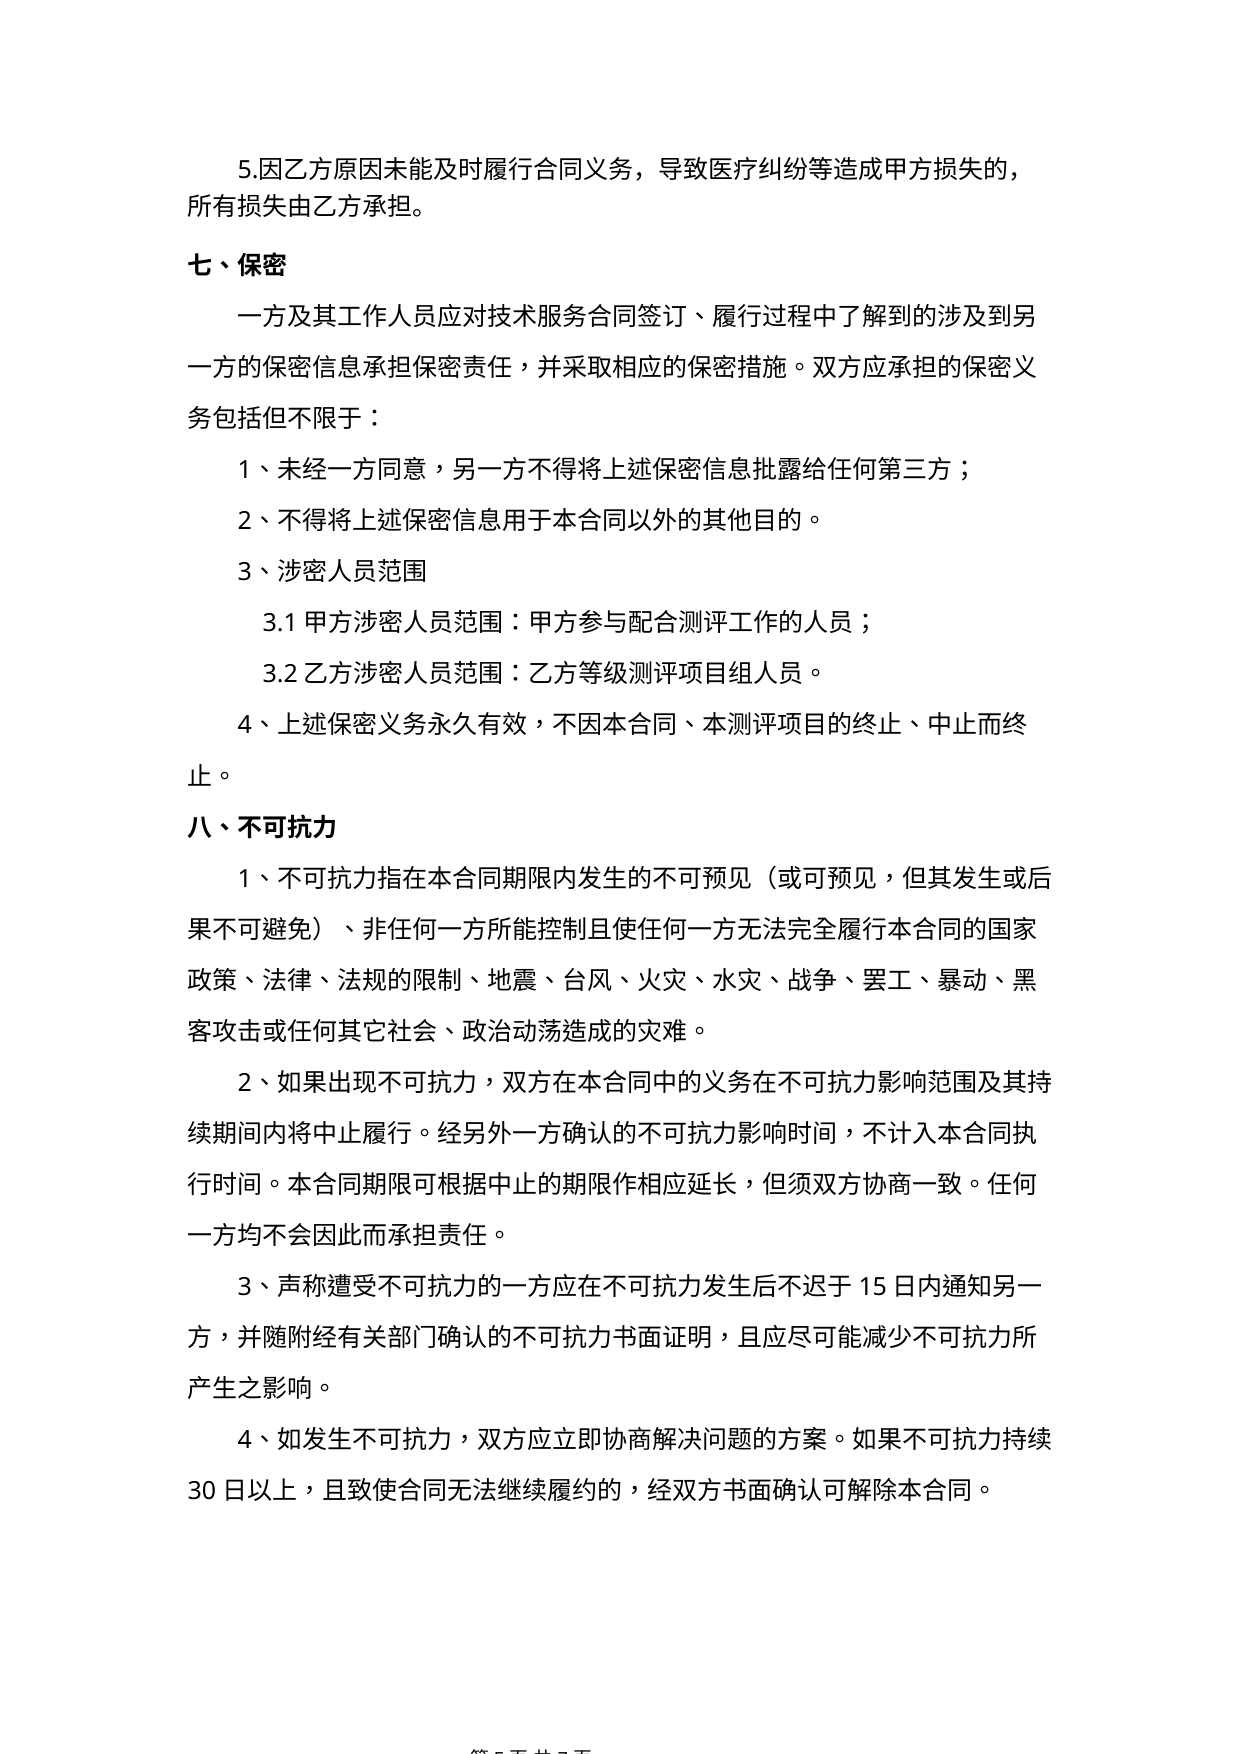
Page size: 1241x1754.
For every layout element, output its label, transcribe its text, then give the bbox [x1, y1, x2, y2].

text 5.因乙方原因未能及时履行合同义务，导致医疗纠纷等造成甲方损失的，所有损失由乙方承担。 [187, 150, 1053, 222]
text 1、不可抗力指在本合同期限内发生的不可预见（或可预见，但其发生或后果不可避免）、非任何一方所能控制且使任何一方无法完全履行本合同的国家政策、法律、法规的限制、地震、台风、火灾、水灾、战争、罢工、暴动、黑客攻击或任何其它社会、政治动荡造成的灾难。 [187, 860, 1053, 1047]
text 1、未经一方同意，另一方不得将上述保密信息批露给任何第三方； [187, 452, 1053, 486]
text 一方及其工作人员应对技术服务合同签订、履行过程中了解到的涉及到另一方的保密信息承担保密责任，并采取相应的保密措施。双方应承担的保密义务包括但不限于： [187, 299, 1053, 435]
text 4、如发生不可抗力，双方应立即协商解决问题的方案。如果不可抗力持续 30 日以上，且致使合同无法继续履约的，经双方书面确认可解除本合同。 [187, 1422, 1053, 1507]
text 3.2乙方涉密人员范围：乙方等级测评项目组人员。 [187, 656, 1053, 690]
text 2、不得将上述保密信息用于本合同以外的其他目的。 [187, 503, 1053, 537]
text 3.1甲方涉密人员范围：甲方参与配合测评工作的人员； [187, 605, 1053, 639]
text 八、不可抗力 [187, 809, 1053, 843]
text 4、上述保密义务永久有效，不因本合同、本测评项目的终止、中止而终止。 [187, 707, 1053, 792]
text 3、涉密人员范围 [187, 554, 1053, 588]
text 2、如果出现不可抗力，双方在本合同中的义务在不可抗力影响范围及其持续期间内将中止履行。经另外一方确认的不可抗力影响时间，不计入本合同执行时间。本合同期限可根据中止的期限作相应延长，但须双方协商一致。任何一方均不会因此而承担责任。 [187, 1064, 1053, 1252]
text 3、声称遭受不可抗力的一方应在不可抗力发生后不迟于 15日内通知另一方，并随附经有关部门确认的不可抗力书面证明，且应尽可能减少不可抗力所产生之影响。 [187, 1268, 1053, 1405]
text 七、保密 [187, 248, 1053, 282]
